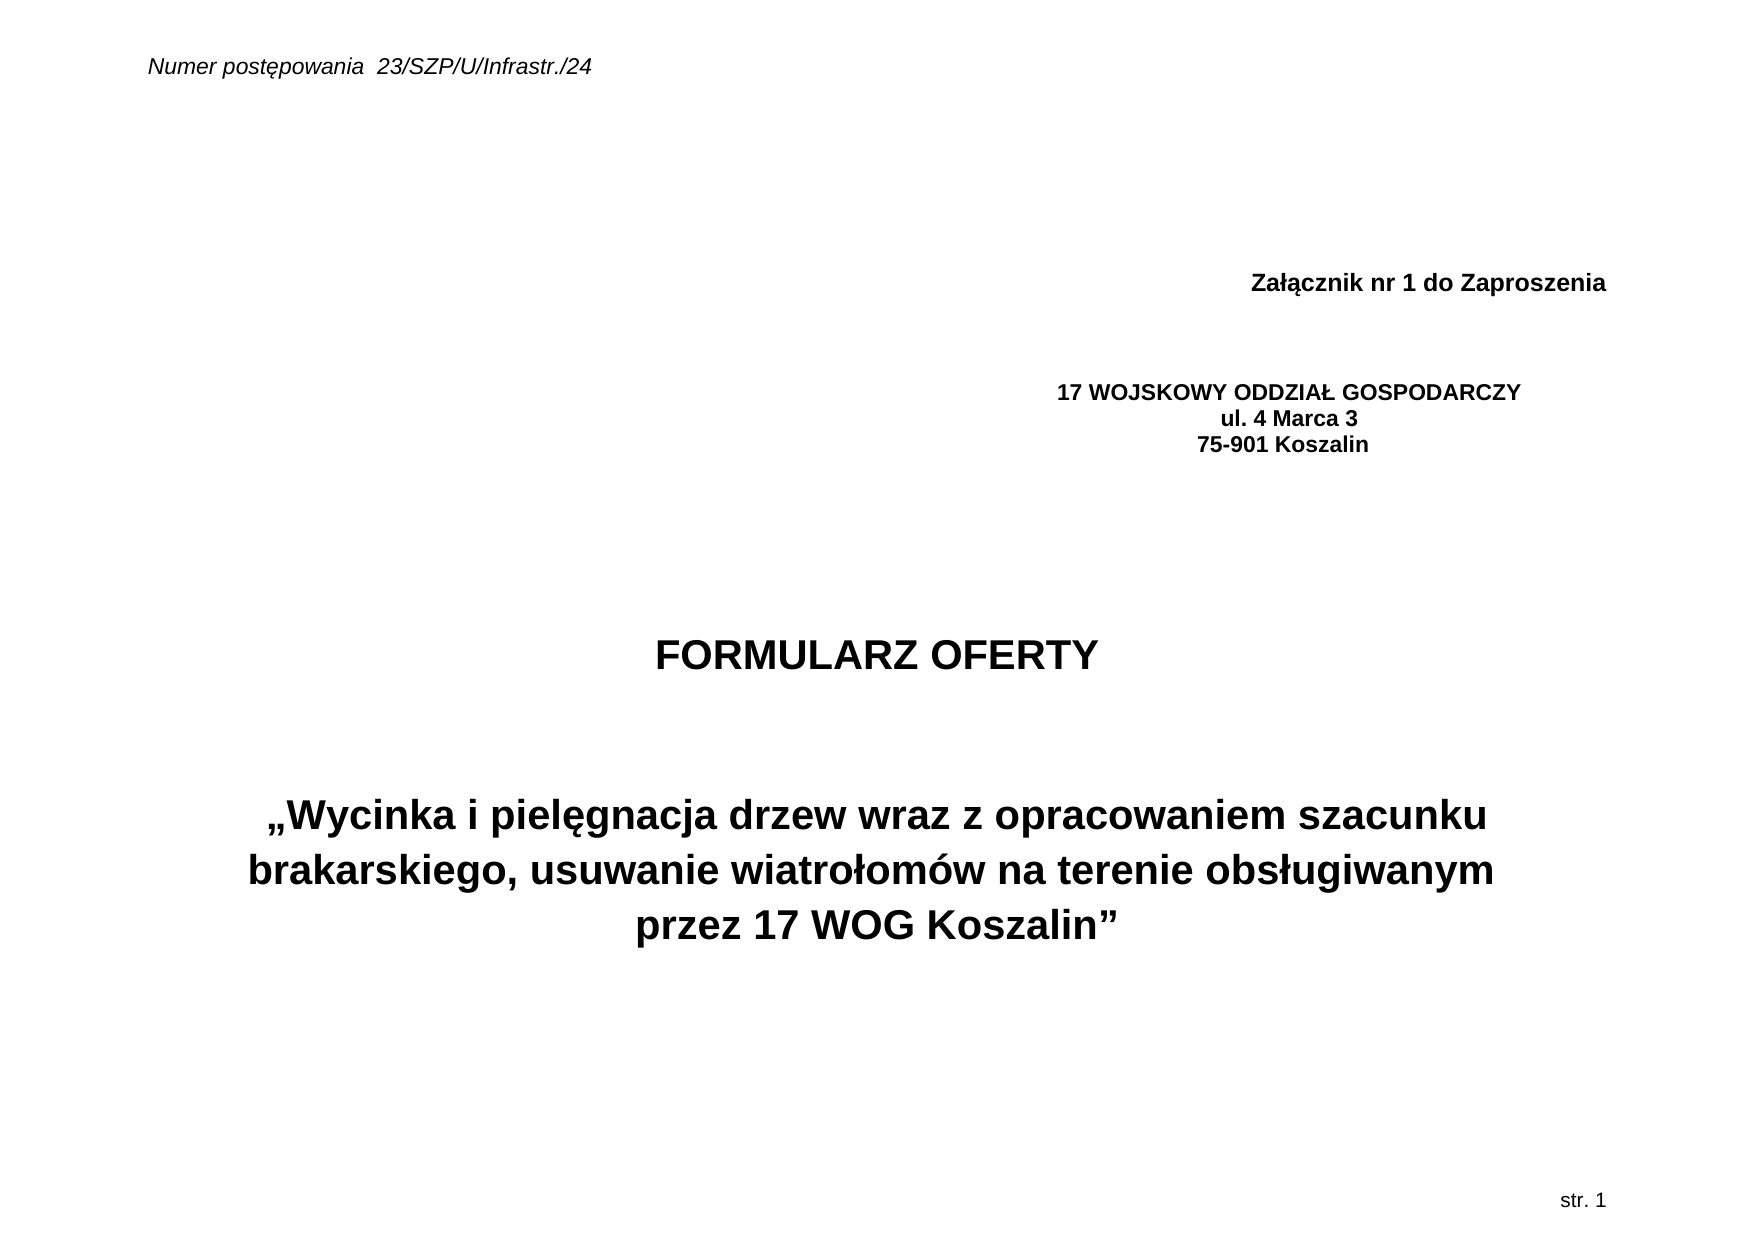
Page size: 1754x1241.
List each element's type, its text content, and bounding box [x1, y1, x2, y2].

text ul. 4 Marca 3 [591, 405, 1606, 431]
text Załącznik nr 1 do Zaproszenia [148, 268, 1606, 297]
text 17 WOJSKOWY ODDZIAŁ GOSPODARCZY [591, 379, 1606, 405]
text 75-901 Koszalin [591, 431, 1606, 458]
text „Wycinka i pielęgnacja drzew wraz z opracowaniem szacunku brakarskiego, usuwanie wiatrołomów na terenie obsługiwanym przez 17 WOG Koszalin” [148, 790, 1606, 948]
text FORMULARZ OFERTY [148, 630, 1606, 678]
